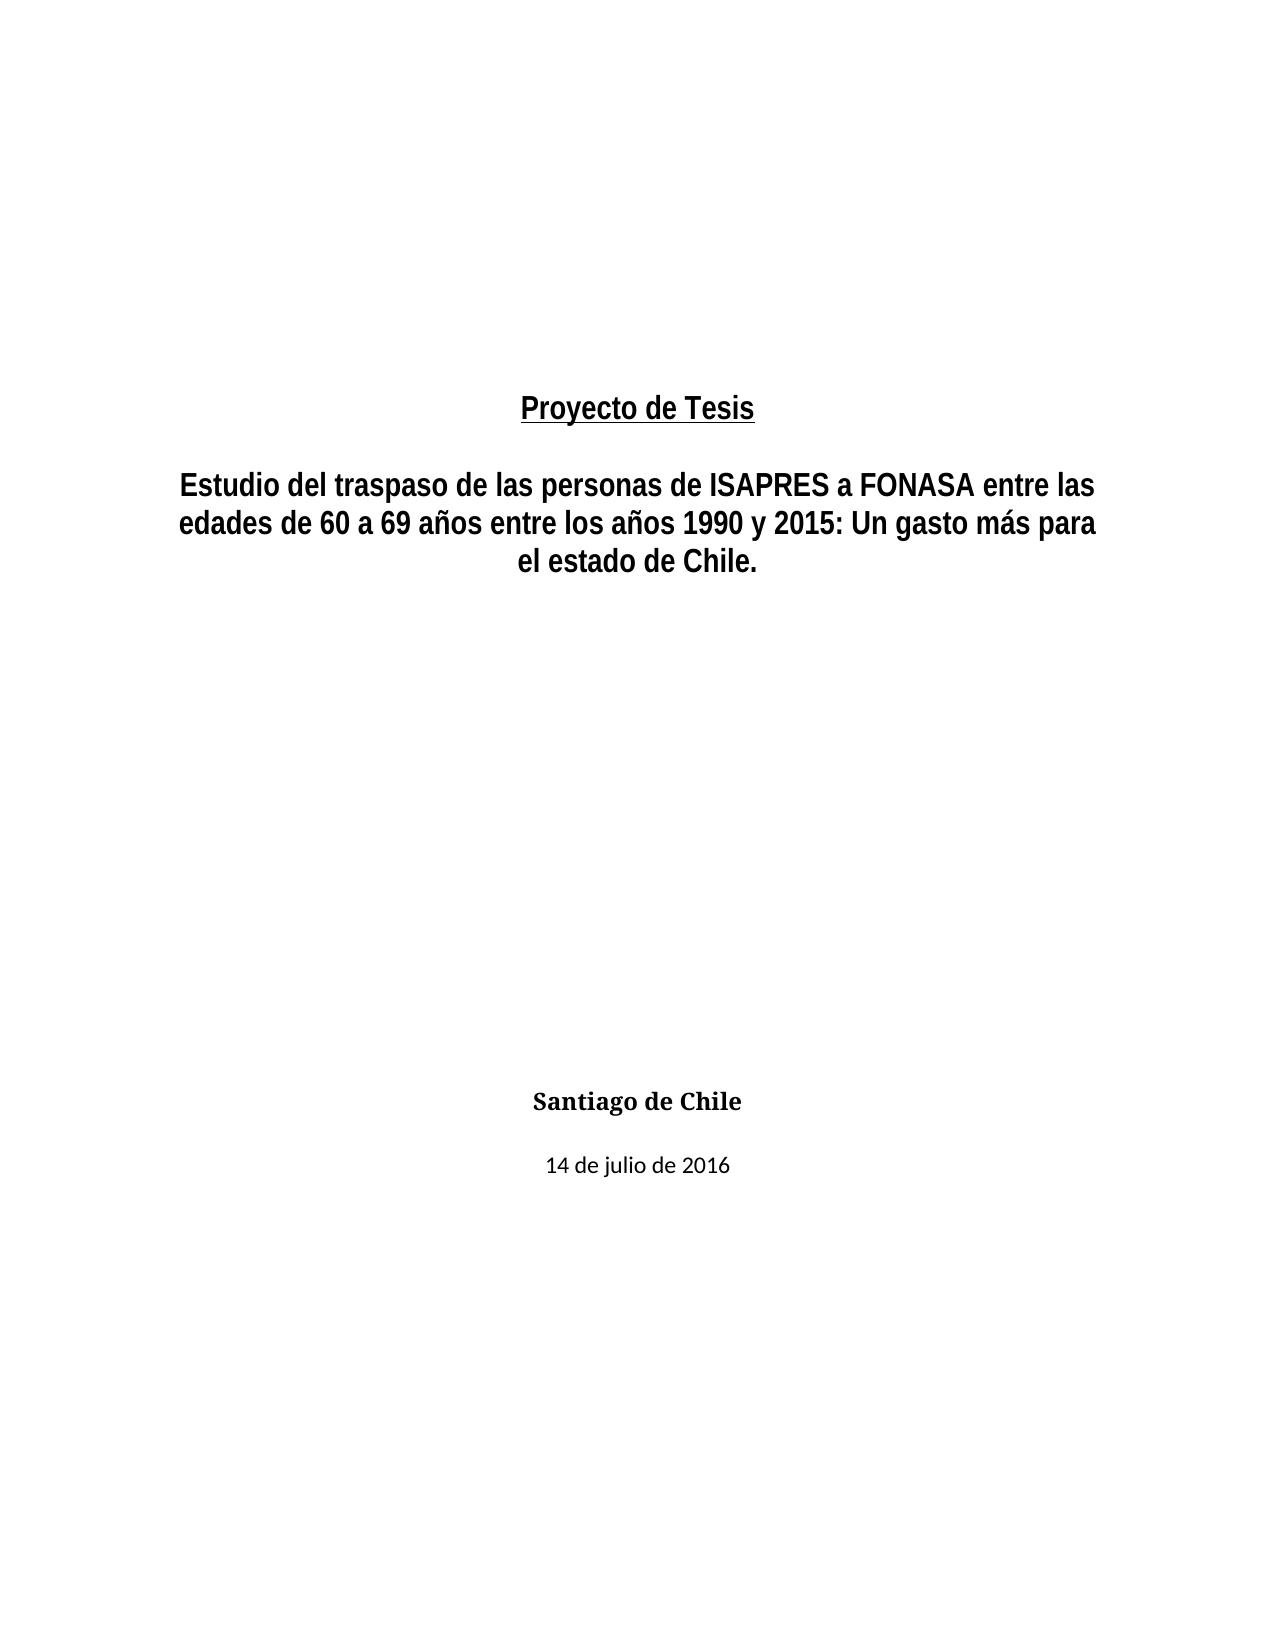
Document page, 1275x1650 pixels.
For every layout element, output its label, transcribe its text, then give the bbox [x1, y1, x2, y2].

text Santiago de Chile [177, 1085, 1098, 1117]
text Estudio del traspaso de las personas de ISAPRES a FONASA entre las edades de 60 a 69 años entre los años 1990 y 2015: Un gasto más para el estado de Chile. [177, 465, 1098, 579]
text Proyecto de Tesis [177, 388, 1098, 427]
text 14 de julio de 2016 [177, 1150, 1098, 1179]
